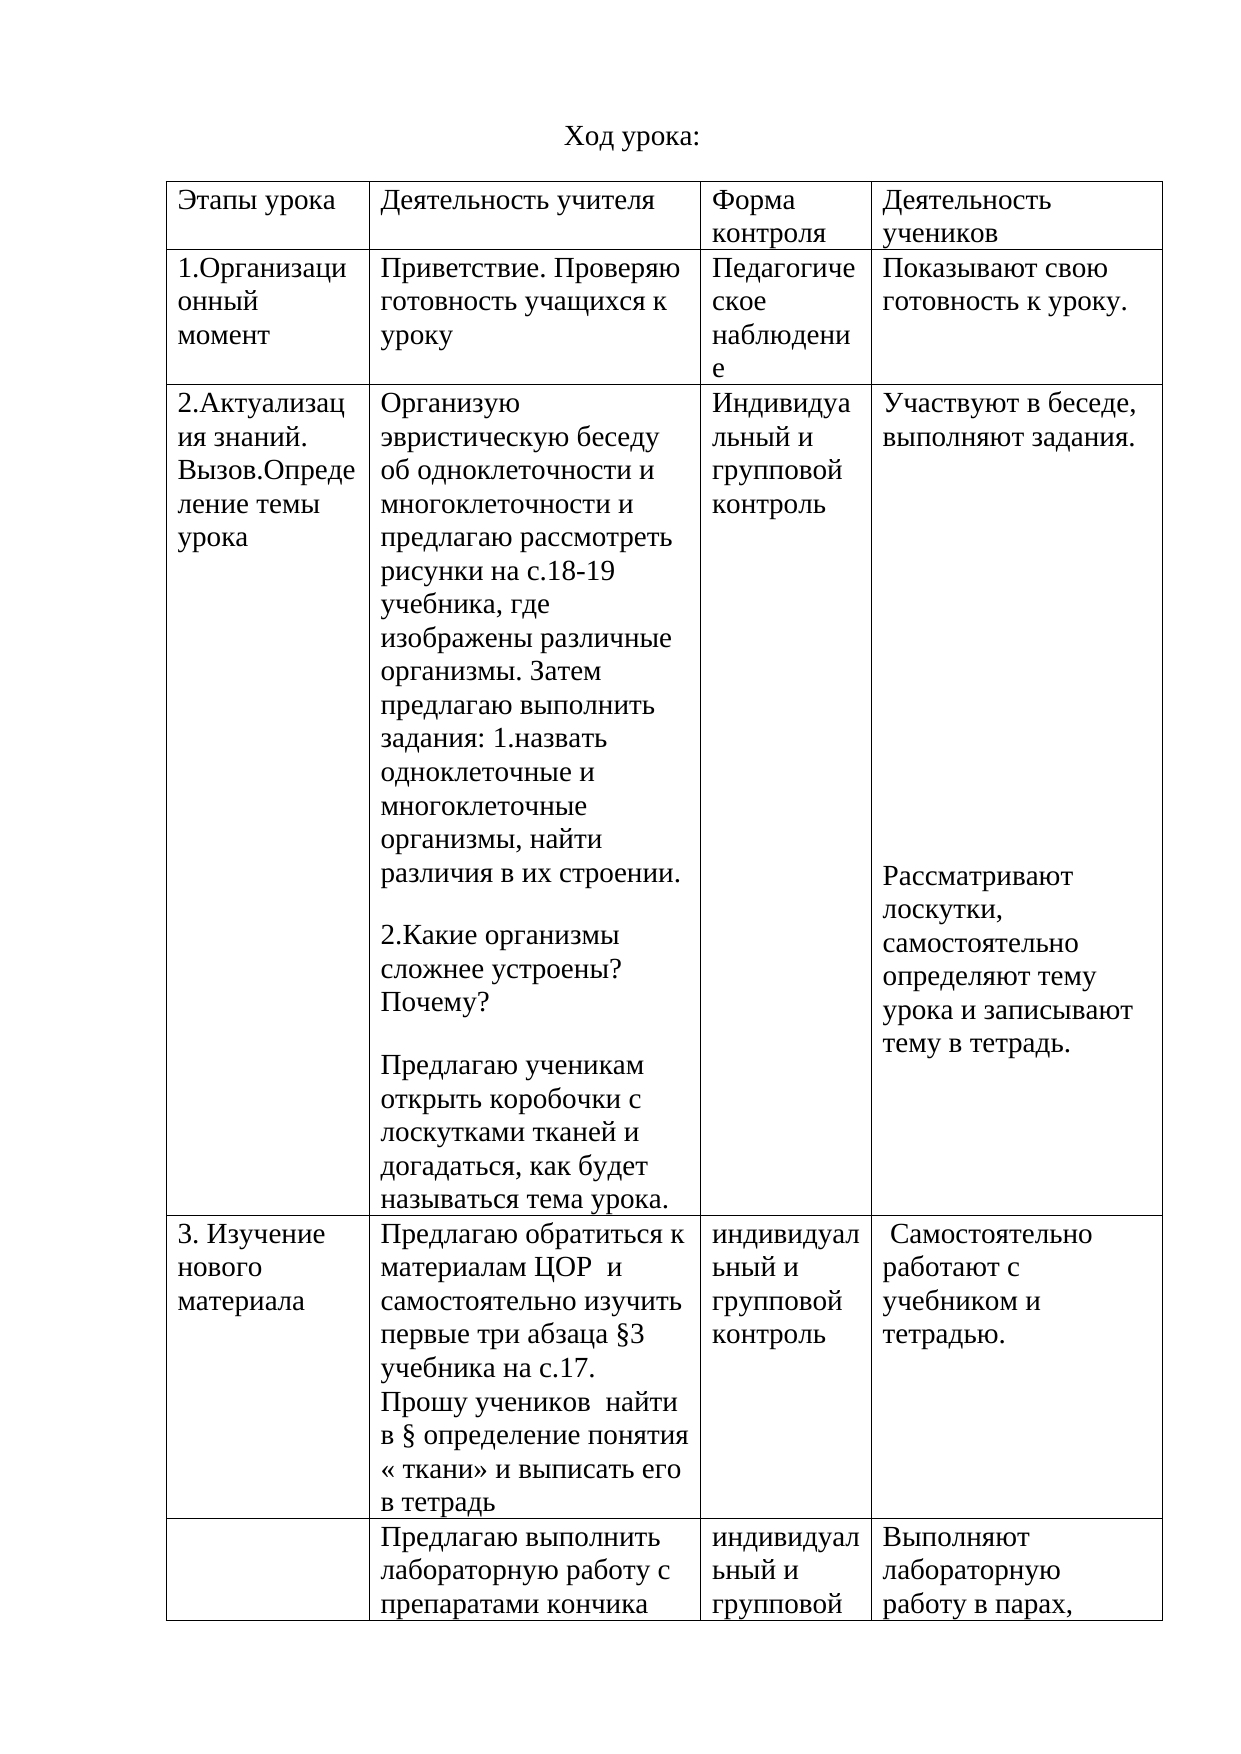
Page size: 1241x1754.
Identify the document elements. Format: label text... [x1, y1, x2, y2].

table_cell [701, 1519, 871, 1619]
table_cell Приветствие. Проверяю готовность учащихся к уроку [370, 250, 700, 384]
table_cell Участвуют в беседе, выполняют задания. Рассматривают лоскутки, самостоятельно определяют тему урока и записывают тему в тетрадь. [872, 385, 1162, 1215]
table_cell [167, 1519, 369, 1619]
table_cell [872, 1519, 1162, 1619]
table_header Деятельность учителя [370, 182, 700, 249]
text Ход урока: [177, 118, 1152, 152]
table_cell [370, 1519, 700, 1619]
table_cell Самостоятельно работают с учебником и тетрадью. [872, 1216, 1162, 1518]
table_header Этапы урока [167, 182, 369, 249]
table_cell Организую эвристическую беседу об одноклеточности и многоклеточности и предлагаю рассмотреть рисунки на с.18-19 учебника, где изображены различные организмы. Затем предлагаю выполнить задания: 1.назвать одноклеточные и многоклеточные организмы, найти различия в их строении. 2.Какие организмы сложнее устроены?Почему? Предлагаю ученикам открыть коробочки с лоскутками тканей и догадаться, как будет называться тема урока. [370, 385, 700, 1215]
table_cell Предлагаю обратиться к материалам ЦОР и самостоятельно изучить первые три абзаца §3 учебника на с.17. Прошу учеников найти в § определение понятия « ткани» и выписать его в тетрадь [370, 1216, 700, 1518]
table_cell 3. Изучение нового материала [167, 1216, 369, 1518]
table_cell Индивидуальный и групповой контроль [701, 385, 871, 1215]
table_cell 1.Организационный момент [167, 250, 369, 384]
table_header Деятельность учеников [872, 182, 1162, 249]
table_cell индивидуальный и групповой контроль [701, 1216, 871, 1518]
table_cell 2.Актуализация знаний. Вызов.Определение темы урока [167, 385, 369, 1215]
table_cell Педагогическое наблюдение [701, 250, 871, 384]
table_cell Показывают свою готовность к уроку. [872, 250, 1162, 384]
table_header Форма контроля [701, 182, 871, 249]
